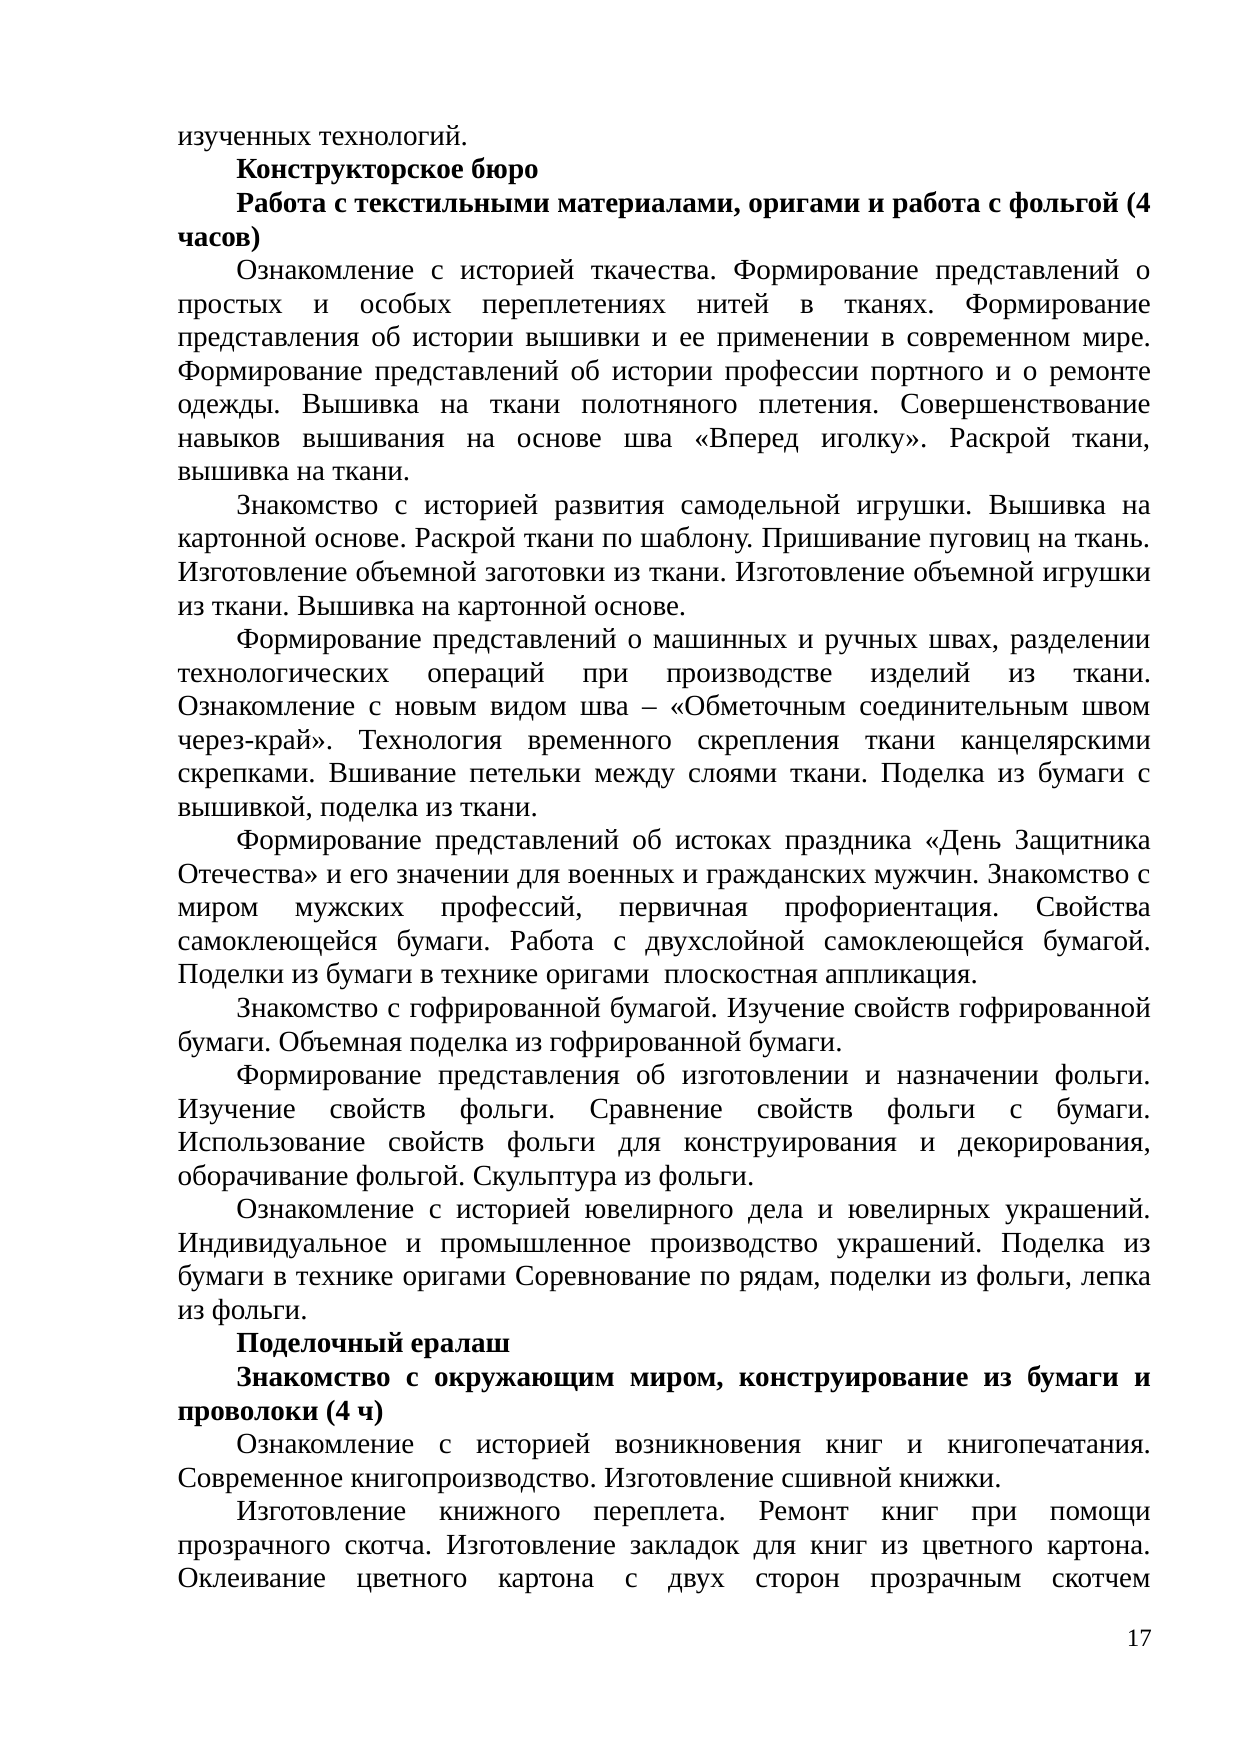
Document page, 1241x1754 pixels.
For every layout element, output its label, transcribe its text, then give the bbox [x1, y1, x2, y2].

text Знакомство с гофрированной бумагой. Изучение свойств гофрированной бумаги. Объемная поделка из гофрированной бумаги. [177, 990, 1152, 1057]
text Поделочный ералаш [177, 1326, 1152, 1359]
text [177, 118, 1152, 152]
text Работа с текстильными материалами, оригами и работа с фольгой (4 часов) [177, 185, 1152, 252]
text Ознакомление с историей ювелирного дела и ювелирных украшений. Индивидуальное и промышленное производство украшений. Поделка из бумаги в технике оригами Соревнование по рядам, поделки из фольги, лепка из фольги. [177, 1191, 1152, 1326]
text Ознакомление с историей возникновения книг и книгопечатания. Современное книгопроизводство. Изготовление сшивной книжки. [177, 1426, 1152, 1493]
text Конструкторское бюро [177, 152, 1152, 185]
text Знакомство с историей развития самодельной игрушки. Вышивка на картонной основе. Раскрой ткани по шаблону. Пришивание пуговиц на ткань. Изготовление объемной заготовки из ткани. Изготовление объемной игрушки из ткани. Вышивка на картонной основе. [177, 487, 1152, 621]
text Знакомство с окружающим миром, конструирование из бумаги и проволоки (4 ч) [177, 1359, 1152, 1426]
text Формирование представлений об истоках праздника «День Защитника Отечества» и его значении для военных и гражданских мужчин. Знакомство с миром мужских профессий, первичная профориентация. Свойства самоклеющейся бумаги. Работа с двухслойной самоклеющейся бумагой. Поделки из бумаги в технике оригами плоскостная аппликация. [177, 822, 1152, 990]
text Формирование представления об изготовлении и назначении фольги. Изучение свойств фольги. Сравнение свойств фольги с бумаги. Использование свойств фольги для конструирования и декорирования, оборачивание фольгой. Скульптура из фольги. [177, 1057, 1152, 1191]
text Ознакомление с историей ткачества. Формирование представлений о простых и особых переплетениях нитей в тканях. Формирование представления об истории вышивки и ее применении в современном мире. Формирование представлений об истории профессии портного и о ремонте одежды. Вышивка на ткани полотняного плетения. Совершенствование навыков вышивания на основе шва «Вперед иголку». Раскрой ткани, вышивка на ткани. [177, 252, 1152, 487]
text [177, 1493, 1152, 1594]
text Формирование представлений о машинных и ручных швах, разделении технологических операций при производстве изделий из ткани. Ознакомление с новым видом шва – «Обметочным соединительным швом через-край». Технология временного скрепления ткани канцелярскими скрепками. Вшивание петельки между слоями ткани. Поделка из бумаги с вышивкой, поделка из ткани. [177, 621, 1152, 822]
